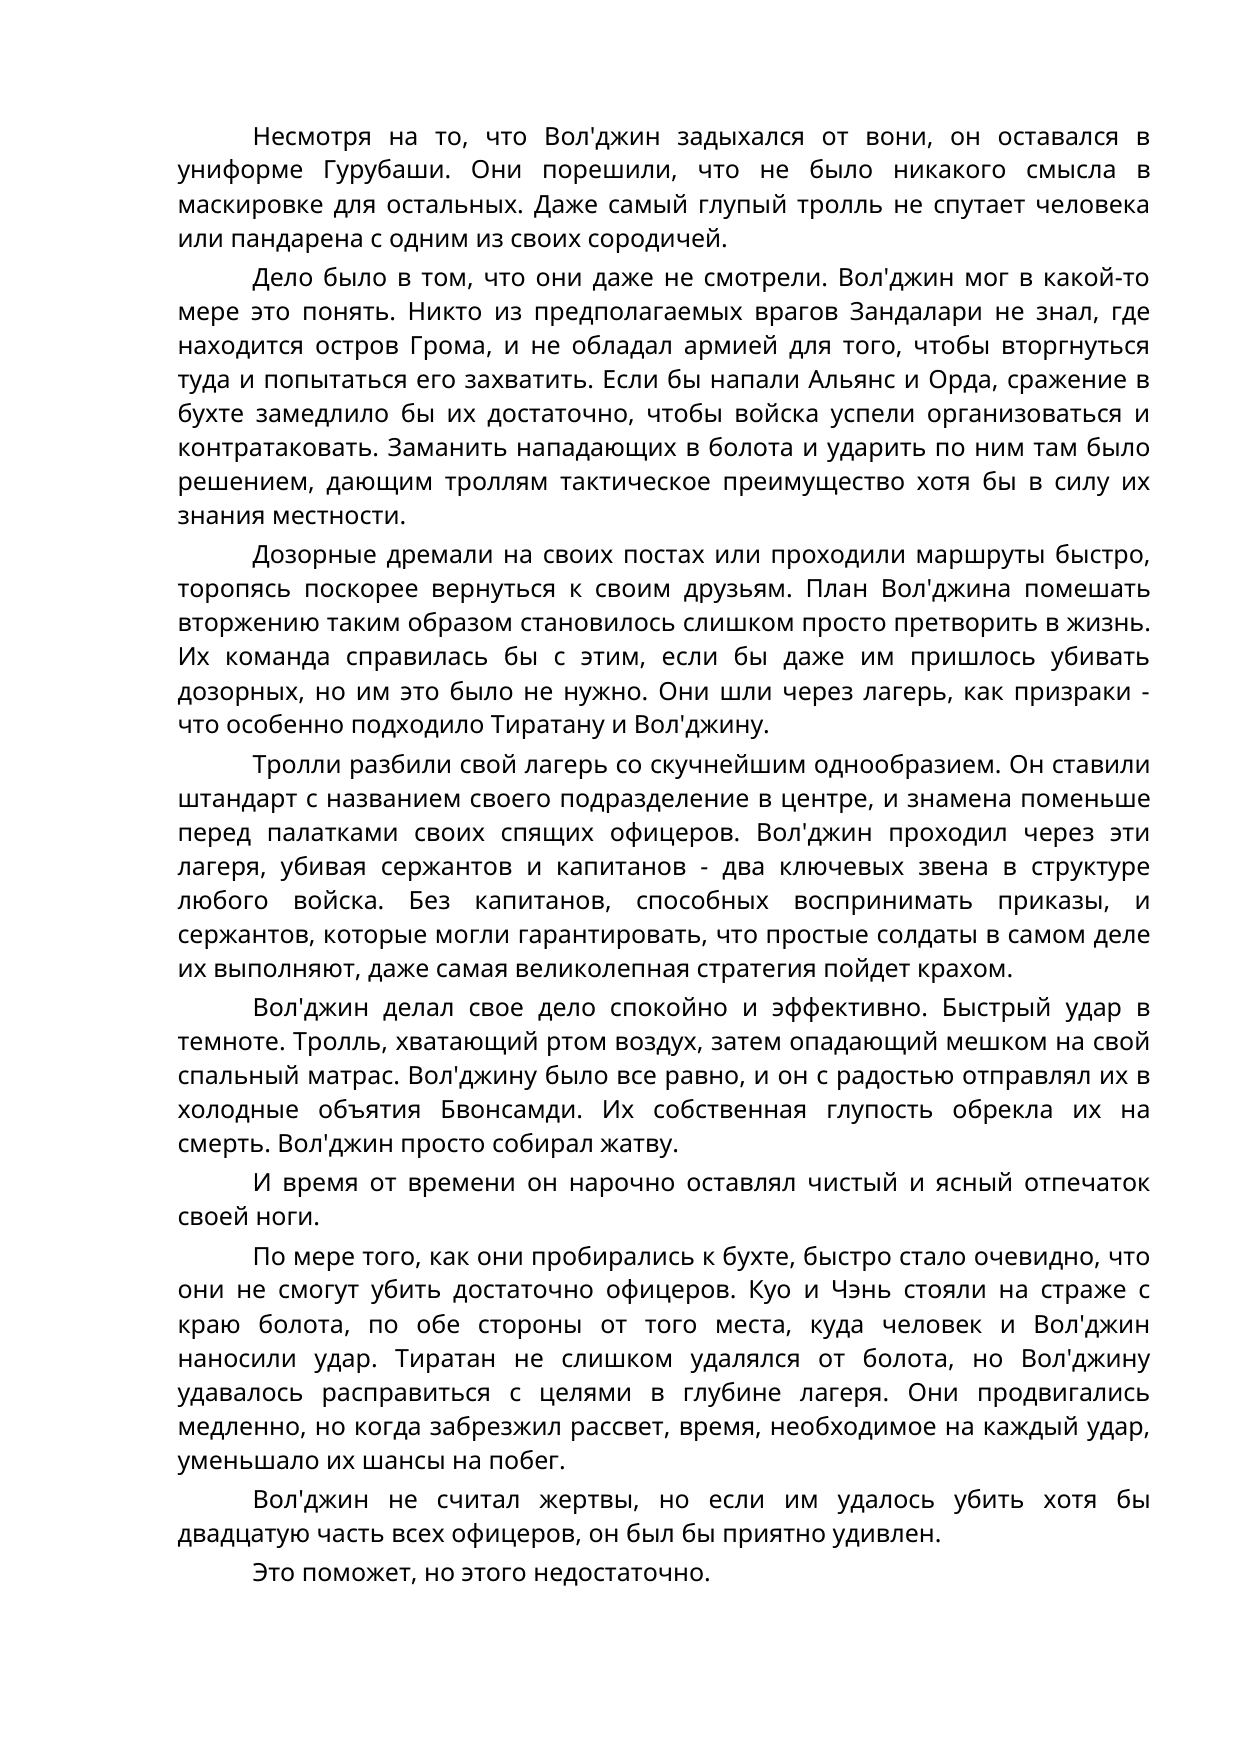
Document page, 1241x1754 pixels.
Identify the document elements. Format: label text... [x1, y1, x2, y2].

text Вол'джин не считал жертвы, но если им удалось убить хотя бы двадцатую часть всех офицеров, он был бы приятно удивлен. [177, 1482, 1152, 1550]
text По мере того, как они пробирались к бухте, быстро стало очевидно, что они не смогут убить достаточно офицеров. Куо и Чэнь стояли на страже с краю болота, по обе стороны от того места, куда человек и Вол'джин наносили удар. Тиратан не слишком удалялся от болота, но Вол'джину удавалось расправиться с целями в глубине лагеря. Они продвигались медленно, но когда забрезжил рассвет, время, необходимое на каждый удар, уменьшало их шансы на побег. [177, 1238, 1152, 1477]
text Вол'джин делал свое дело спокойно и эффективно. Быстрый удар в темноте. Тролль, хватающий ртом воздух, затем опадающий мешком на свой спальный матрас. Вол'джину было все равно, и он с радостью отправлял их в холодные объятия Бвонсамди. Их собственная глупость обрекла их на смерть. Вол'джин просто собирал жатву. [177, 990, 1152, 1160]
text Это поможет, но этого недостаточно. [177, 1555, 1152, 1589]
text Дело было в том, что они даже не смотрели. Вол'джин мог в какой-то мере это понять. Никто из предполагаемых врагов Зандалари не знал, где находится остров Грома, и не обладал армией для того, чтобы вторгнуться туда и попытаться его захватить. Если бы напали Альянс и Орда, сражение в бухте замедлило бы их достаточно, чтобы войска успели организоваться и контратаковать. Заманить нападающих в болота и ударить по ним там было решением, дающим троллям тактическое преимущество хотя бы в силу их знания местности. [177, 259, 1152, 532]
text Тролли разбили свой лагерь со скучнейшим однообразием. Он ставили штандарт с названием своего подразделение в центре, и знамена поменьше перед палатками своих спящих офицеров. Вол'джин проходил через эти лагеря, убивая сержантов и капитанов - два ключевых звена в структуре любого войска. Без капитанов, способных воспринимать приказы, и сержантов, которые могли гарантировать, что простые солдаты в самом деле их выполняют, даже самая великолепная стратегия пойдет крахом. [177, 746, 1152, 985]
text Дозорные дремали на своих постах или проходили маршруты быстро, торопясь поскорее вернуться к своим друзьям. План Вол'джина помешать вторжению таким образом становилось слишком просто претворить в жизнь. Их команда справилась бы с этим, если бы даже им пришлось убивать дозорных, но им это было не нужно. Они шли через лагерь, как призраки - что особенно подходило Тиратану и Вол'джину. [177, 537, 1152, 741]
text Несмотря на то, что Вол'джин задыхался от вони, он оставался в униформе Гурубаши. Они порешили, что не было никакого смысла в маскировке для остальных. Даже самый глупый тролль не спутает человека или пандарена с одним из своих сородичей. [177, 118, 1152, 254]
text И время от времени он нарочно оставлял чистый и ясный отпечаток своей ноги. [177, 1165, 1152, 1233]
